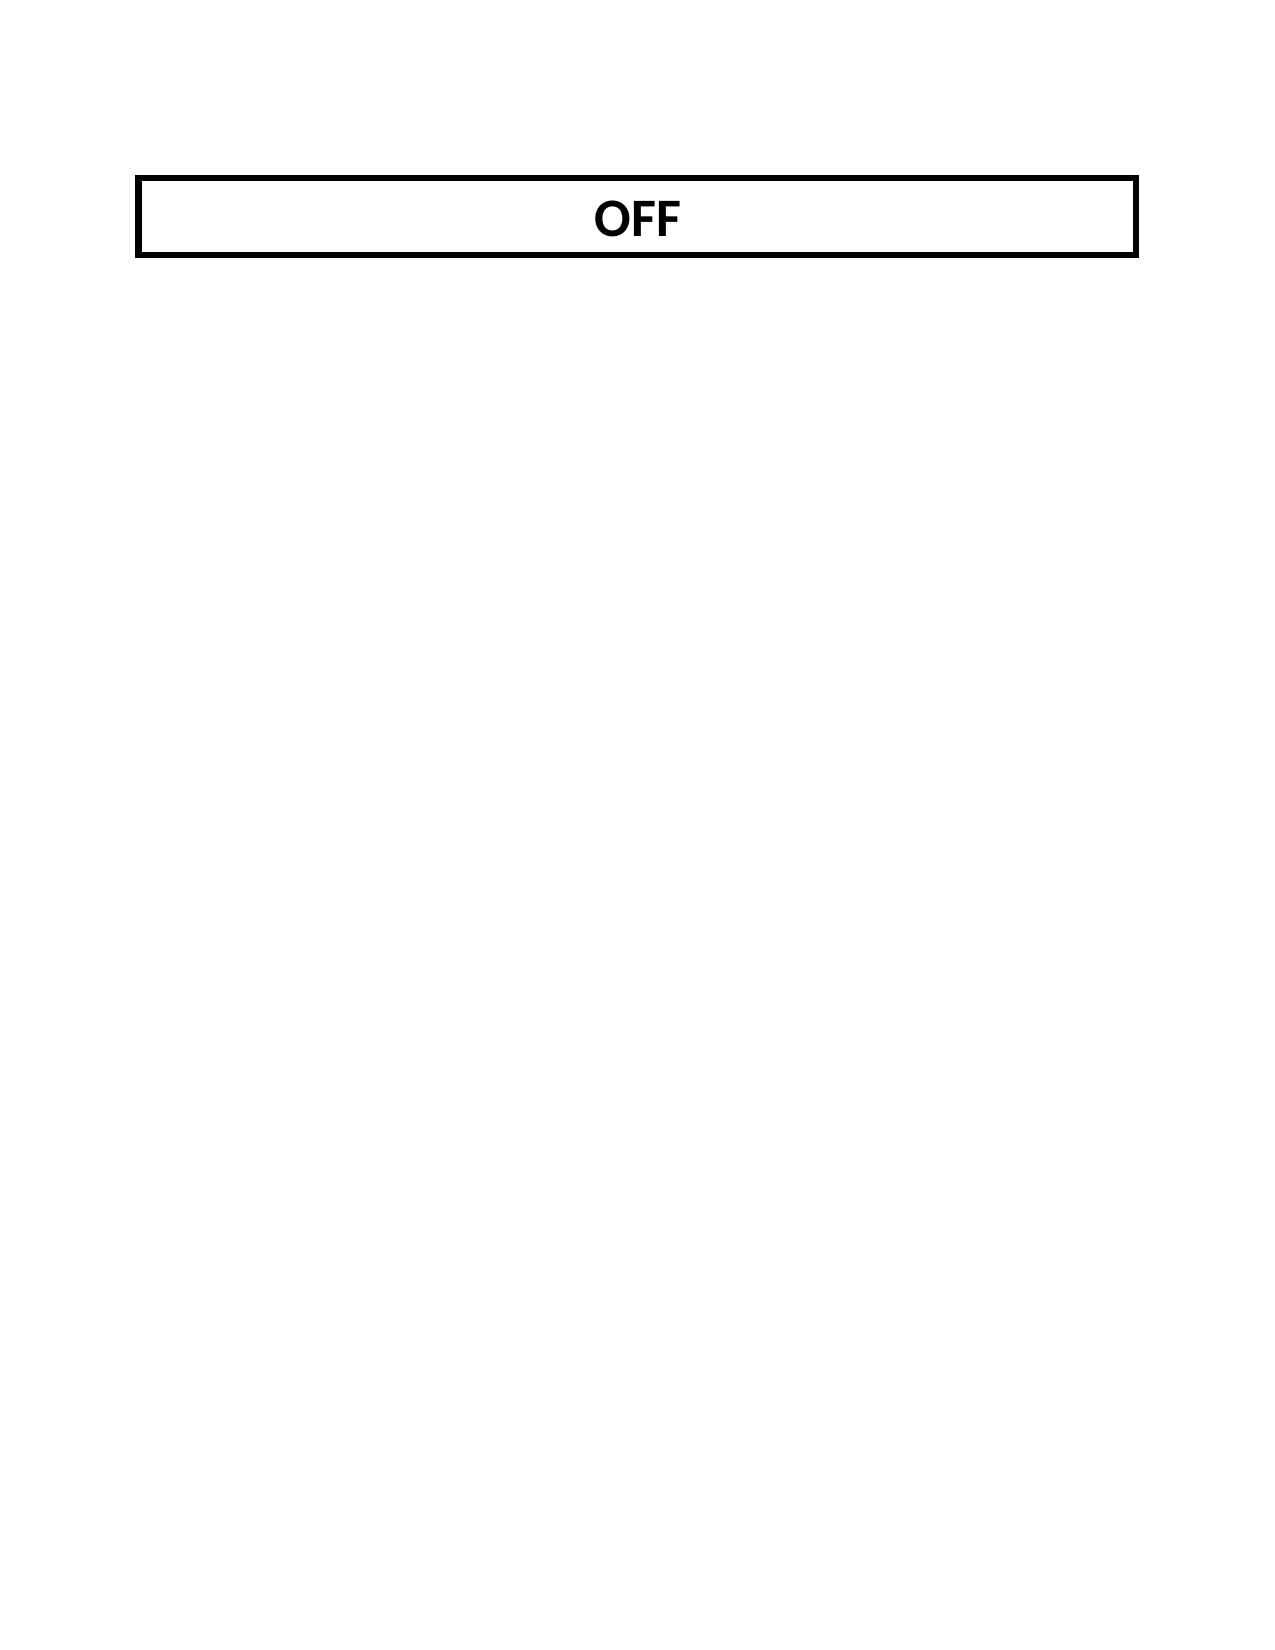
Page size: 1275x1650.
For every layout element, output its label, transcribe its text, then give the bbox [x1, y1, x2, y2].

subtitle OFF [142, 181, 1133, 252]
